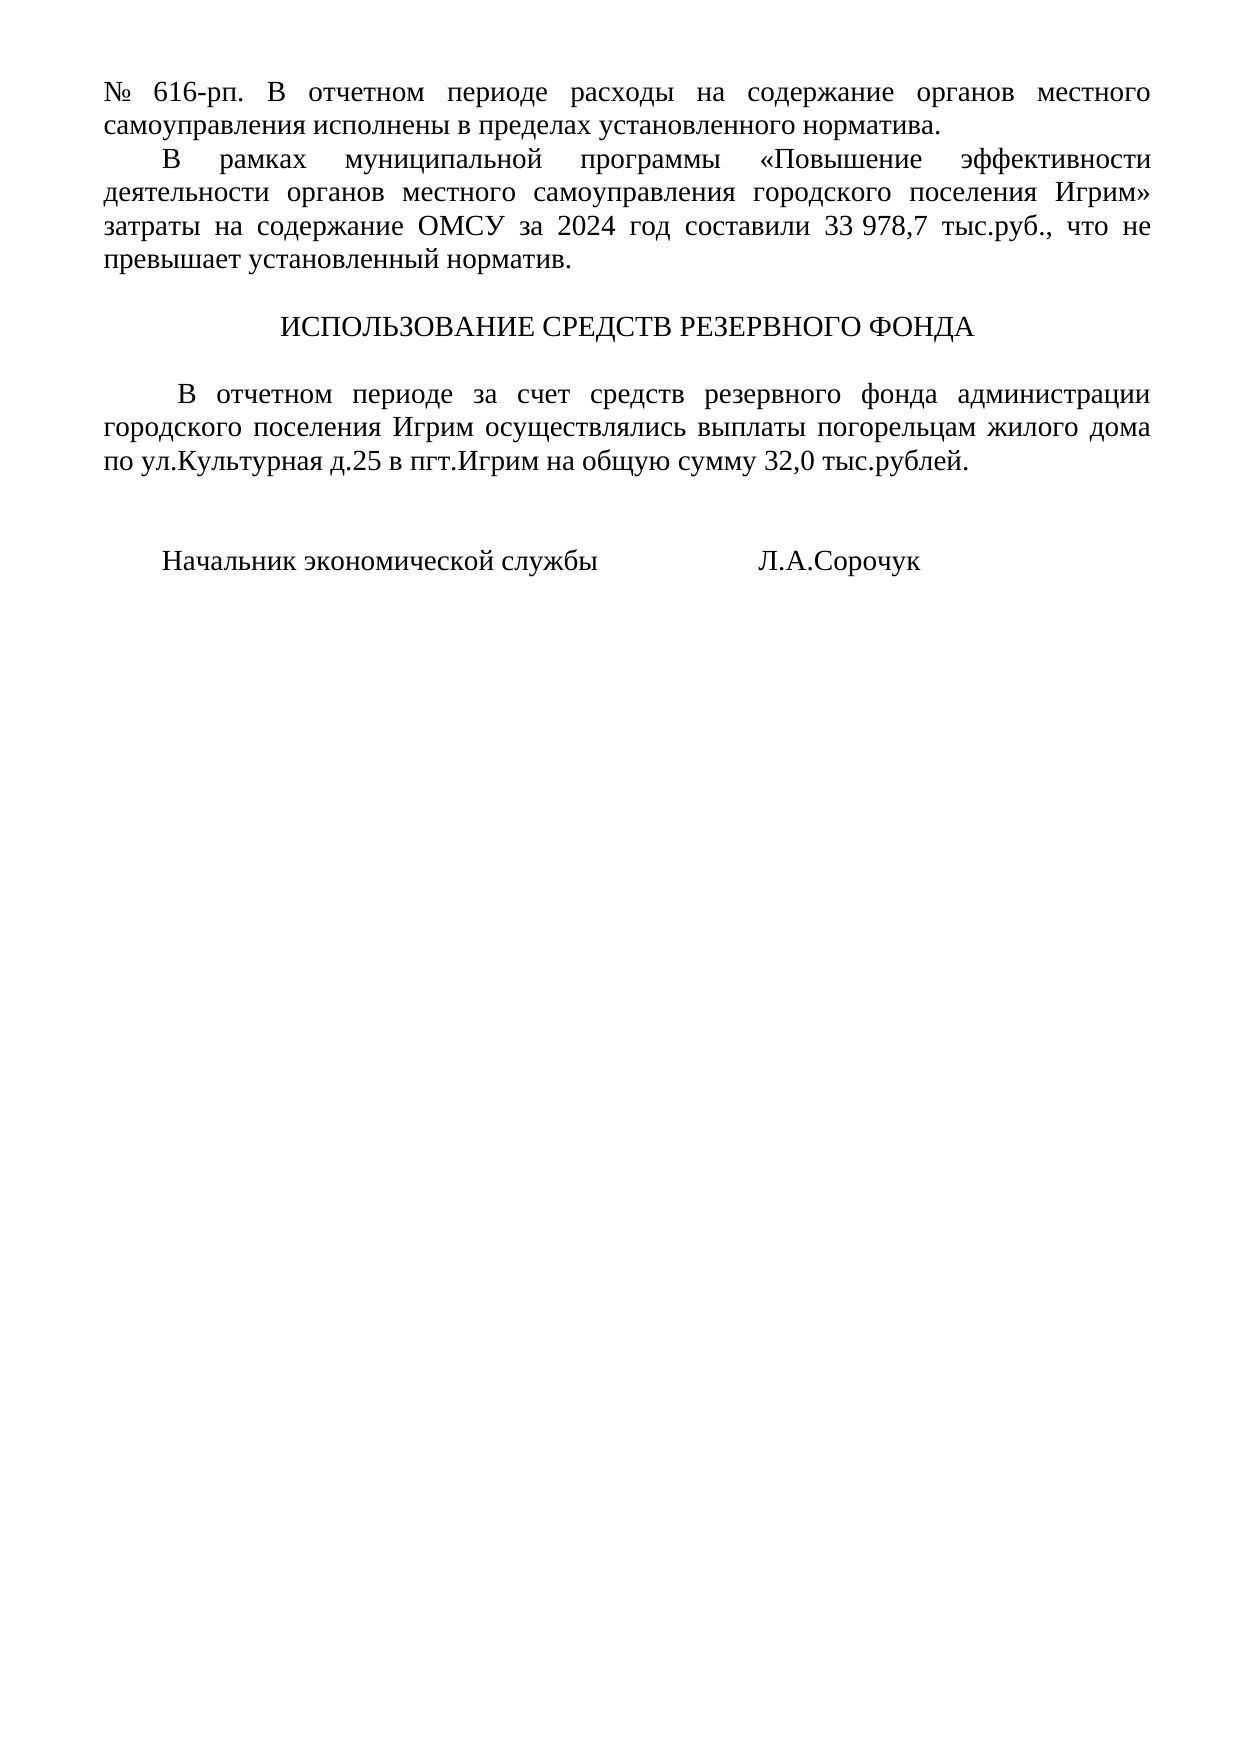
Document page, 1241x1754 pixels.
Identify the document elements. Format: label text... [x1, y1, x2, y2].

text ИСПОЛЬЗОВАНИЕ СРЕДСТВ РЕЗЕРВНОГО ФОНДА [103, 309, 1152, 342]
text В рамках муниципальной программы «Повышение эффективности деятельности органов местного самоуправления городского поселения Игрим» затраты на содержание ОМСУ за 2024 год составили 33 978,7 тыс.руб., что не превышает установленный норматив. [103, 141, 1152, 275]
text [103, 74, 1152, 141]
text В отчетном периоде за счет средств резервного фонда администрации городского поселения Игрим осуществлялись выплаты погорельцам жилого дома по ул.Культурная д.25 в пгт.Игрим на общую сумму 32,0 тыс.рублей. [103, 376, 1152, 476]
text Начальник экономической службы Л.А.Сорочук [103, 543, 1152, 577]
